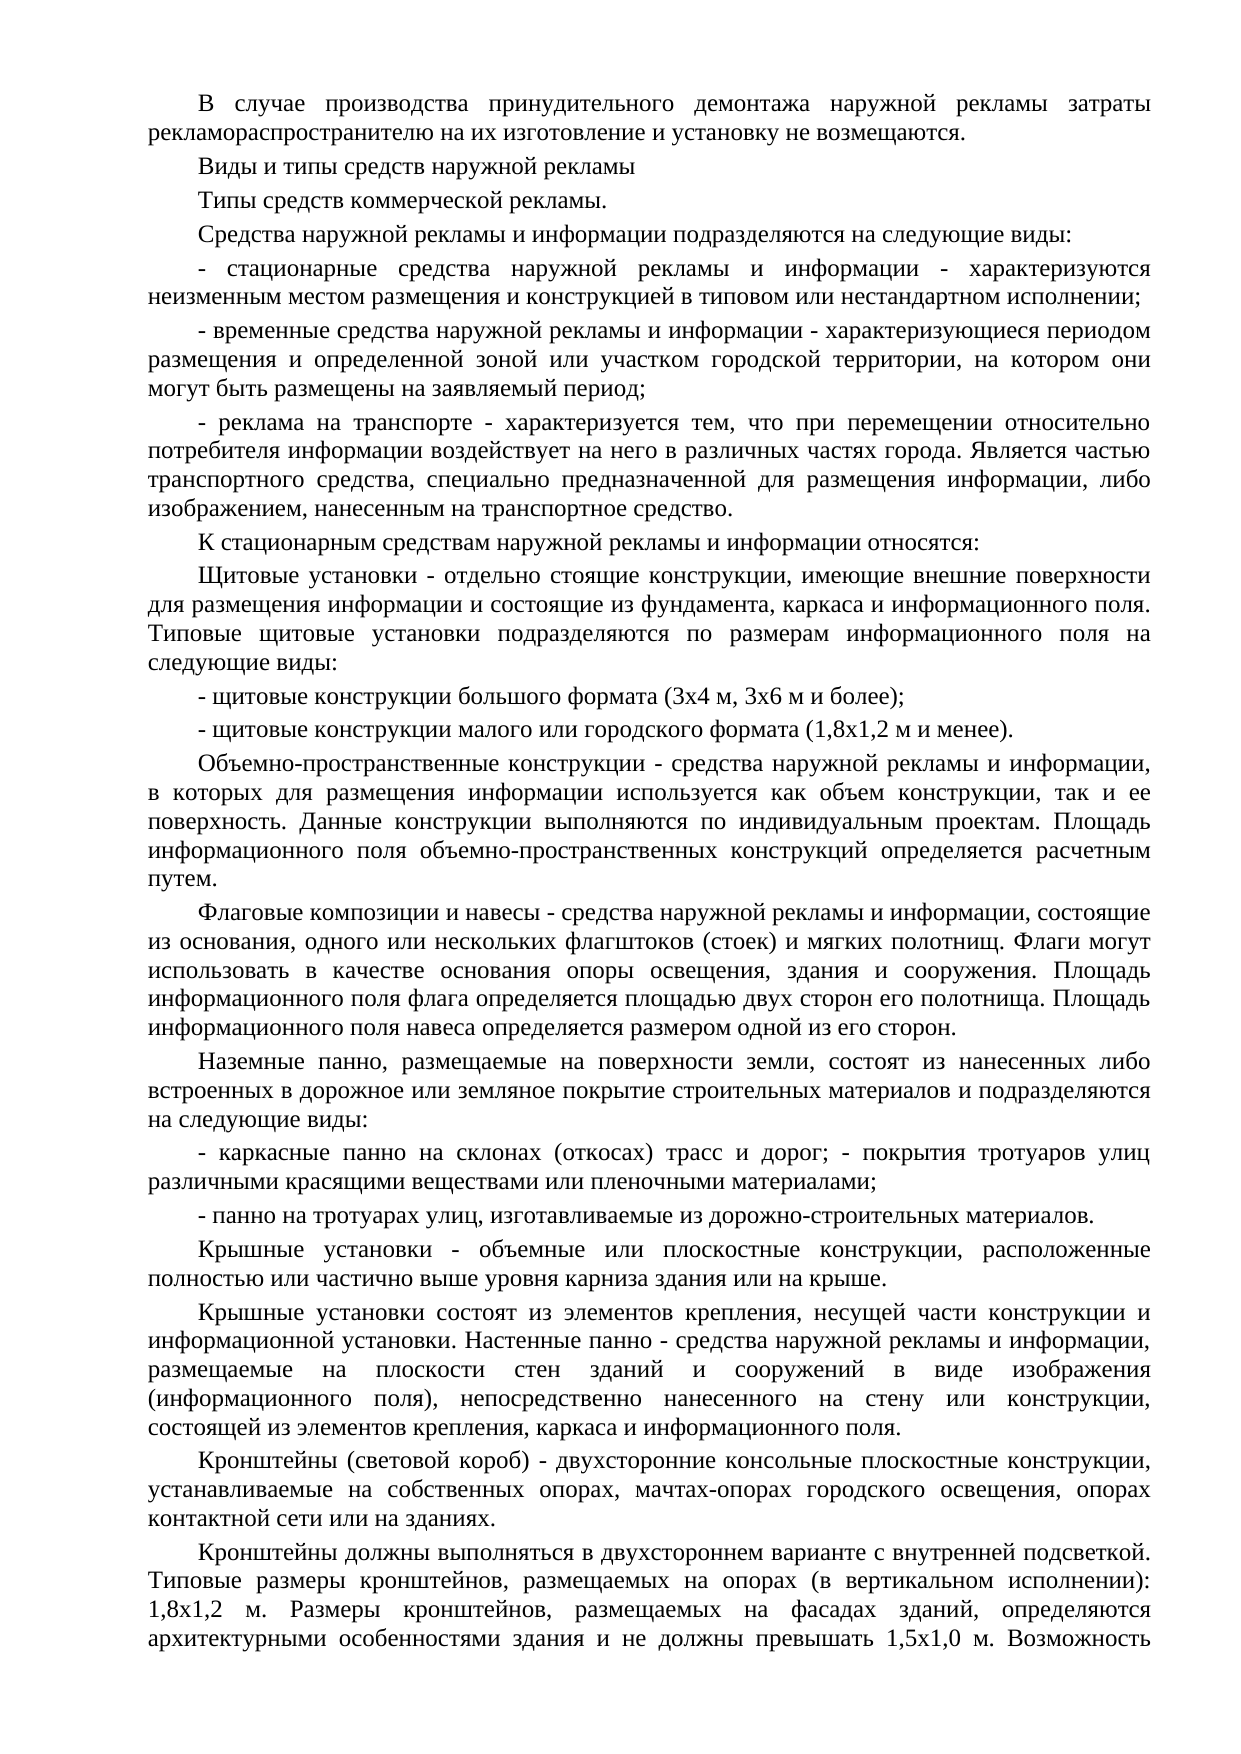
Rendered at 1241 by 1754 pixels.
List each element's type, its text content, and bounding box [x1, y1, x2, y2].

text - реклама на транспорте - характеризуется тем, что при перемещении относительно потребителя информации воздействует на него в различных частях города. Является частью транспортного средства, специально предназначенной для размещения информации, либо изображением, нанесенным на транспортное средство. [148, 407, 1152, 522]
text К стационарным средствам наружной рекламы и информации относятся: [148, 527, 1152, 556]
text Кронштейны (световой короб) - двухсторонние консольные плоскостные конструкции, устанавливаемые на собственных опорах, мачтах-опорах городского освещения, опорах контактной сети или на зданиях. [148, 1445, 1152, 1532]
text В случае производства принудительного демонтажа наружной рекламы затраты рекламораспространителю на их изготовление и установку не возмещаются. [148, 88, 1152, 146]
text - щитовые конструкции малого или городского формата (1,8х1,2 м и менее). [148, 714, 1152, 743]
text Наземные панно, размещаемые на поверхности земли, состоят из нанесенных либо встроенных в дорожное или земляное покрытие строительных материалов и подразделяются на следующие виды: [148, 1046, 1152, 1132]
text - стационарные средства наружной рекламы и информации - характеризуются неизменным местом размещения и конструкцией в типовом или нестандартном исполнении; [148, 253, 1152, 310]
text Средства наружной рекламы и информации подразделяются на следующие виды: [148, 219, 1152, 248]
text - каркасные панно на склонах (откосах) трасс и дорог; - покрытия тротуаров улиц различными красящими веществами или пленочными материалами; [148, 1137, 1152, 1195]
text - щитовые конструкции большого формата (3х4 м, 3х6 м и более); [148, 681, 1152, 709]
text Флаговые композиции и навесы - средства наружной рекламы и информации, состоящие из основания, одного или нескольких флагштоков (стоек) и мягких полотнищ. Флаги могут использовать в качестве основания опоры освещения, здания и сооружения. Площадь информационного поля флага определяется площадью двух сторон его полотнища. Площадь информационного поля навеса определяется размером одной из его сторон. [148, 897, 1152, 1041]
text - временные средства наружной рекламы и информации - характеризующиеся периодом размещения и определенной зоной или участком городской территории, на котором они могут быть размещены на заявляемый период; [148, 315, 1152, 402]
text Щитовые установки - отдельно стоящие конструкции, имеющие внешние поверхности для размещения информации и состоящие из фундамента, каркаса и информационного поля. Типовые щитовые установки подразделяются по размерам информационного поля на следующие виды: [148, 561, 1152, 676]
text - панно на тротуарах улиц, изготавливаемые из дорожно-строительных материалов. [148, 1200, 1152, 1229]
text Объемно-пространственные конструкции - средства наружной рекламы и информации, в которых для размещения информации используется как объем конструкции, так и ее поверхность. Данные конструкции выполняются по индивидуальным проектам. Площадь информационного поля объемно-пространственных конструкций определяется расчетным путем. [148, 748, 1152, 892]
text Крышные установки состоят из элементов крепления, несущей части конструкции и информационной установки. Настенные панно - средства наружной рекламы и информации, размещаемые на плоскости стен зданий и сооружений в виде изображения (информационного поля), непосредственно нанесенного на стену или конструкции, состоящей из элементов крепления, каркаса и информационного поля. [148, 1297, 1152, 1440]
text Виды и типы средств наружной рекламы [148, 151, 1152, 180]
text Крышные установки - объемные или плоскостные конструкции, расположенные полностью или частично выше уровня карниза здания или на крыше. [148, 1234, 1152, 1291]
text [148, 1537, 1152, 1652]
text Типы средств коммерческой рекламы. [148, 185, 1152, 214]
